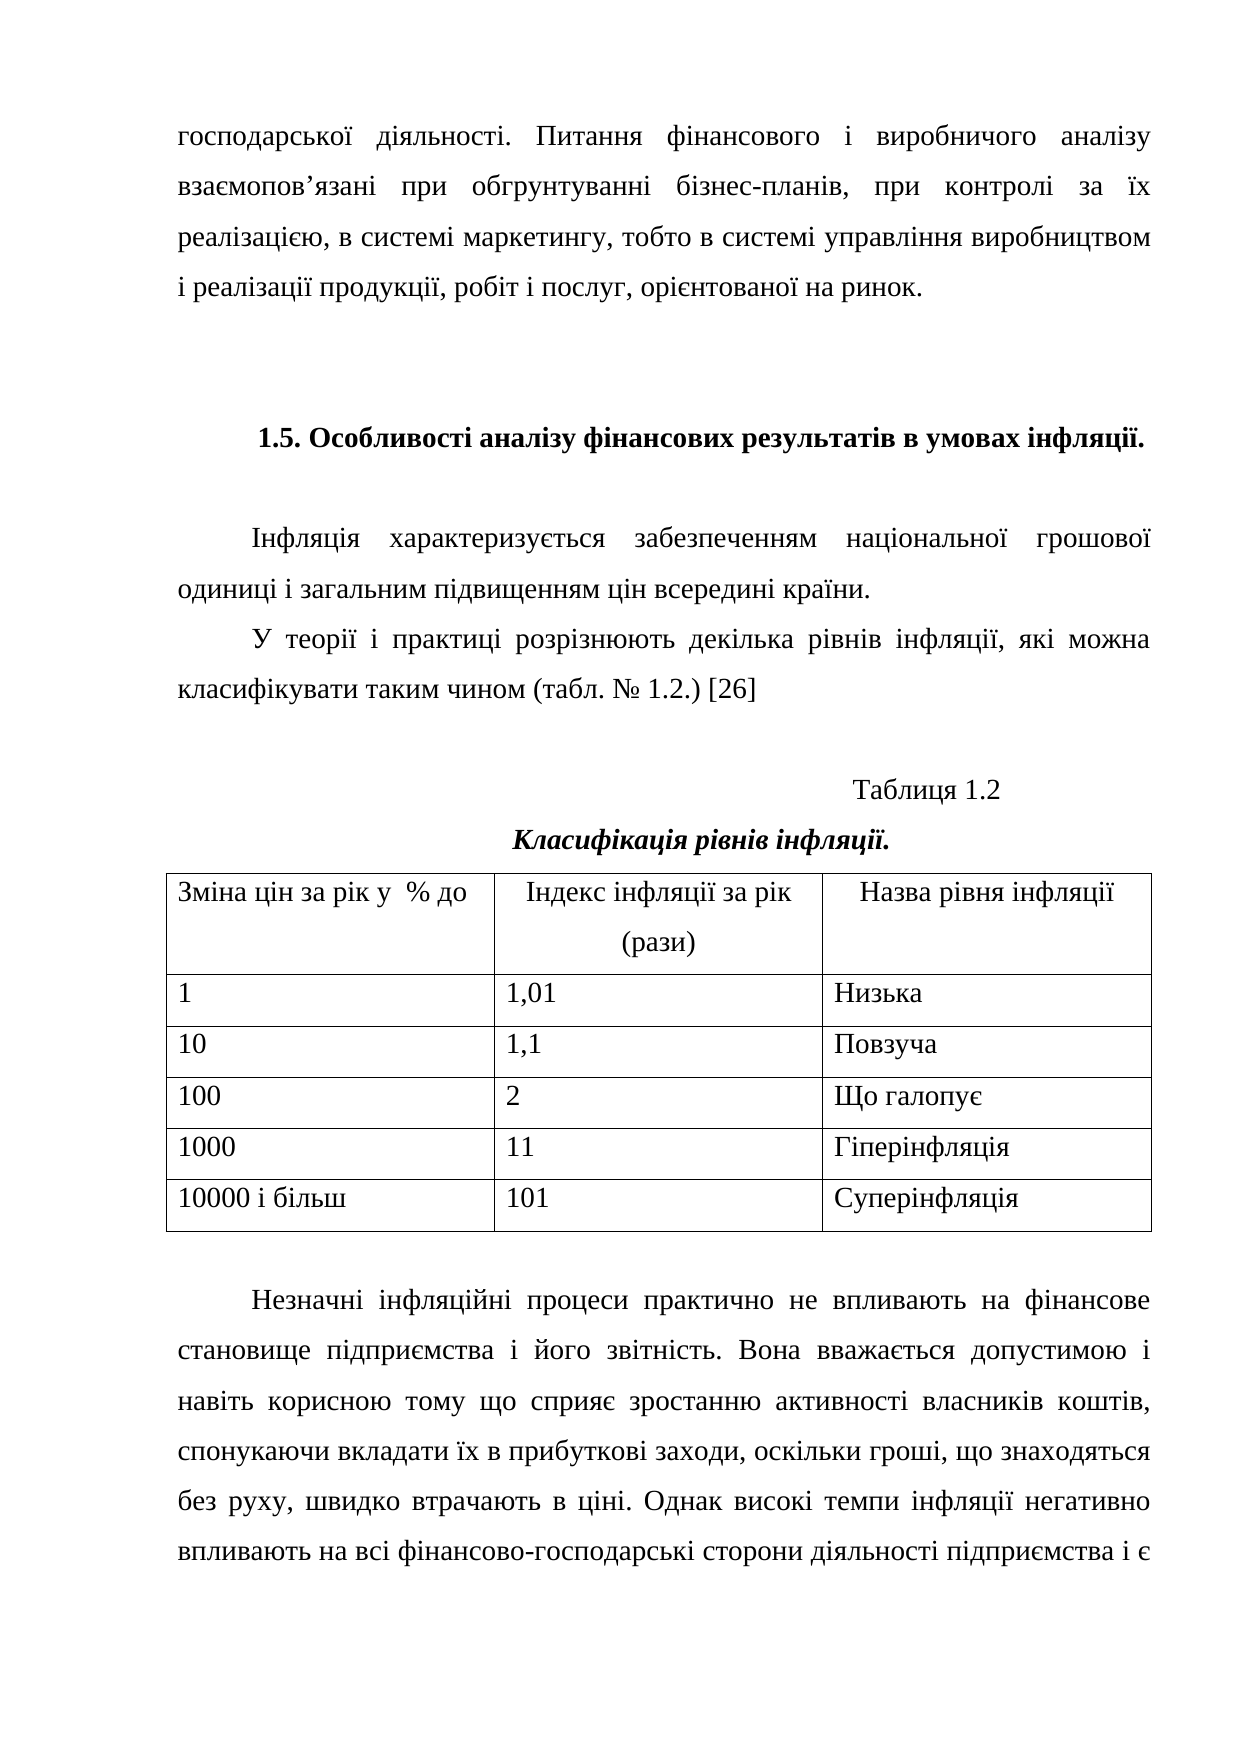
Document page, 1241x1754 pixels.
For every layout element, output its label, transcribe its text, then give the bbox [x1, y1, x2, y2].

table_cell 1,1 [495, 1027, 822, 1077]
text Інфляція характеризується забезпеченням національної грошової одиниці і загальним підвищенням цін всередині країни. [177, 521, 1152, 604]
table_cell Гіперінфляція [823, 1129, 1151, 1179]
table_cell Повзуча [823, 1027, 1151, 1077]
table_cell 10000 і більш [167, 1180, 494, 1231]
table_cell Що галопує [823, 1078, 1151, 1128]
table_cell Низька [823, 975, 1151, 1026]
table_header Індекс інфляції за рік (рази) [495, 874, 822, 974]
text У теорії і практиці розрізнюють декілька рівнів інфляції, які можна класифікувати таким чином (табл. № 1.2.) [26] [177, 621, 1152, 705]
table_header Зміна цін за рік у % до [167, 874, 494, 974]
table_cell 101 [495, 1180, 822, 1231]
text 1.5. Особливості аналізу фінансових результатів в умовах інфляції. [177, 420, 1152, 453]
table_cell 2 [495, 1078, 822, 1128]
table_header Назва рівня інфляції [823, 874, 1151, 974]
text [177, 1282, 1152, 1567]
table_cell 10 [167, 1027, 494, 1077]
text Таблиця 1.2 [177, 772, 1152, 806]
table_cell Суперінфляція [823, 1180, 1151, 1231]
text Класифікація рівнів інфляції. [177, 822, 1152, 856]
table_cell 100 [167, 1078, 494, 1128]
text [177, 118, 1152, 303]
table_cell 1 [167, 975, 494, 1026]
table_cell 1000 [167, 1129, 494, 1179]
table_cell 1,01 [495, 975, 822, 1026]
table_cell 11 [495, 1129, 822, 1179]
